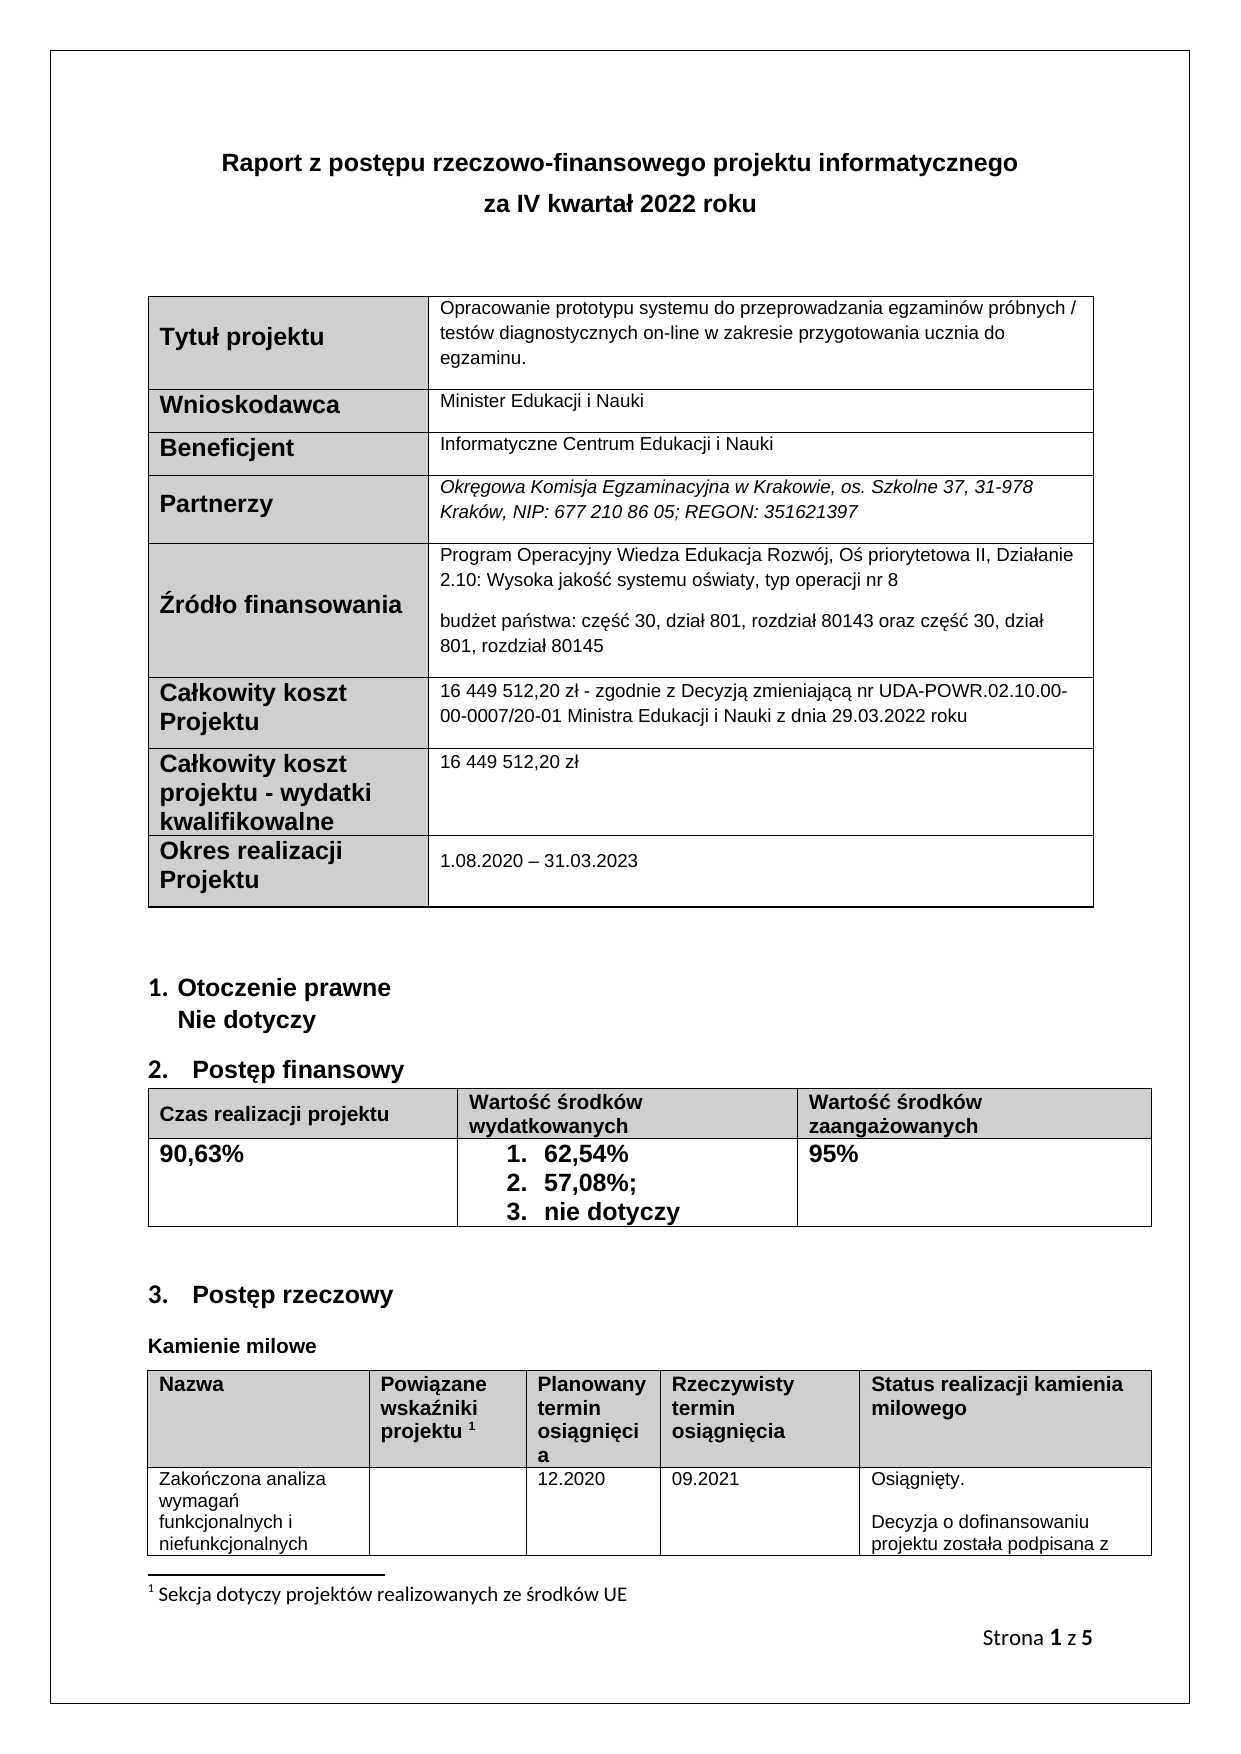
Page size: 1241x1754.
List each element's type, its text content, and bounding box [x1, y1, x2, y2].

table_header Nazwa [148, 1371, 369, 1467]
table_cell 12.2020 [527, 1468, 660, 1554]
table_cell 1.08.2020 – 31.03.2023 [429, 836, 1093, 906]
table_header Wartość środków zaangażowanych [798, 1089, 1151, 1138]
table_cell 95% [798, 1139, 1151, 1226]
table_cell Źródło finansowania [149, 544, 428, 677]
table_cell 16 449 512,20 zł [429, 749, 1093, 835]
table_cell Informatyczne Centrum Edukacji i Nauki [429, 433, 1093, 475]
table_cell 90,63% [149, 1139, 457, 1226]
subtitle za IV kwartał 2022 roku [148, 189, 1093, 217]
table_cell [148, 1468, 369, 1554]
table_header Status realizacji kamienia milowego [860, 1371, 1151, 1467]
table_header Czas realizacji projektu [149, 1089, 457, 1138]
table_cell Okres realizacji Projektu [149, 836, 428, 906]
table_header Planowany termin osiągnięcia [527, 1371, 660, 1467]
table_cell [860, 1468, 1151, 1554]
table_header Powiązane wskaźniki projektu [370, 1371, 526, 1467]
table_header Wartość środków wydatkowanych [458, 1089, 797, 1138]
table_cell Wnioskodawca [149, 390, 428, 432]
table_header Tytuł projektu [149, 297, 428, 389]
table_cell Partnerzy [149, 476, 428, 543]
table_cell [370, 1468, 526, 1554]
table_cell Minister Edukacji i Nauki [429, 390, 1093, 432]
table_cell Całkowity koszt Projektu [149, 678, 428, 748]
table_cell Beneficjent [149, 433, 428, 475]
subtitle Postęp finansowy [148, 1053, 1093, 1086]
subtitle Postęp rzeczowy [148, 1277, 1093, 1310]
text Kamienie milowe [148, 1334, 1093, 1358]
table_cell 62,54% 57,08%; nie dotyczy [458, 1139, 797, 1226]
subtitle Otoczenie prawne [148, 970, 1063, 1003]
table_cell 09.2021 [661, 1468, 859, 1554]
subtitle Nie dotyczy [148, 1005, 1093, 1034]
table_header Rzeczywisty termin osiągnięcia [661, 1371, 859, 1467]
table_cell 16 449 512,20 zł - zgodnie z Decyzją zmieniającą nr UDA-POWR.02.10.00-00-0007/20-01 Ministra Edukacji i Nauki z dnia 29.03.2022 roku [429, 678, 1093, 748]
table_cell Okręgowa Komisja Egzaminacyjna w Krakowie, os. Szkolne 37, 31-978 Kraków, NIP: 677 210 86 05; REGON: 351621397 [429, 476, 1093, 543]
table_cell Program Operacyjny Wiedza Edukacja Rozwój, Oś priorytetowa II, Działanie 2.10: Wysoka jakość systemu oświaty, typ operacji nr 8 budżet państwa: część 30, dział 801, rozdział 80143 oraz część 30, dział 801, rozdział 80145 [429, 544, 1093, 677]
table_cell Całkowity koszt projektu - wydatki kwalifikowalne [149, 749, 428, 835]
subtitle Raport z postępu rzeczowo-finansowego projektu informatycznego [148, 147, 1093, 176]
table_header Opracowanie prototypu systemu do przeprowadzania egzaminów próbnych / testów diagnostycznych on-line w zakresie przygotowania ucznia do egzaminu. [429, 297, 1093, 389]
